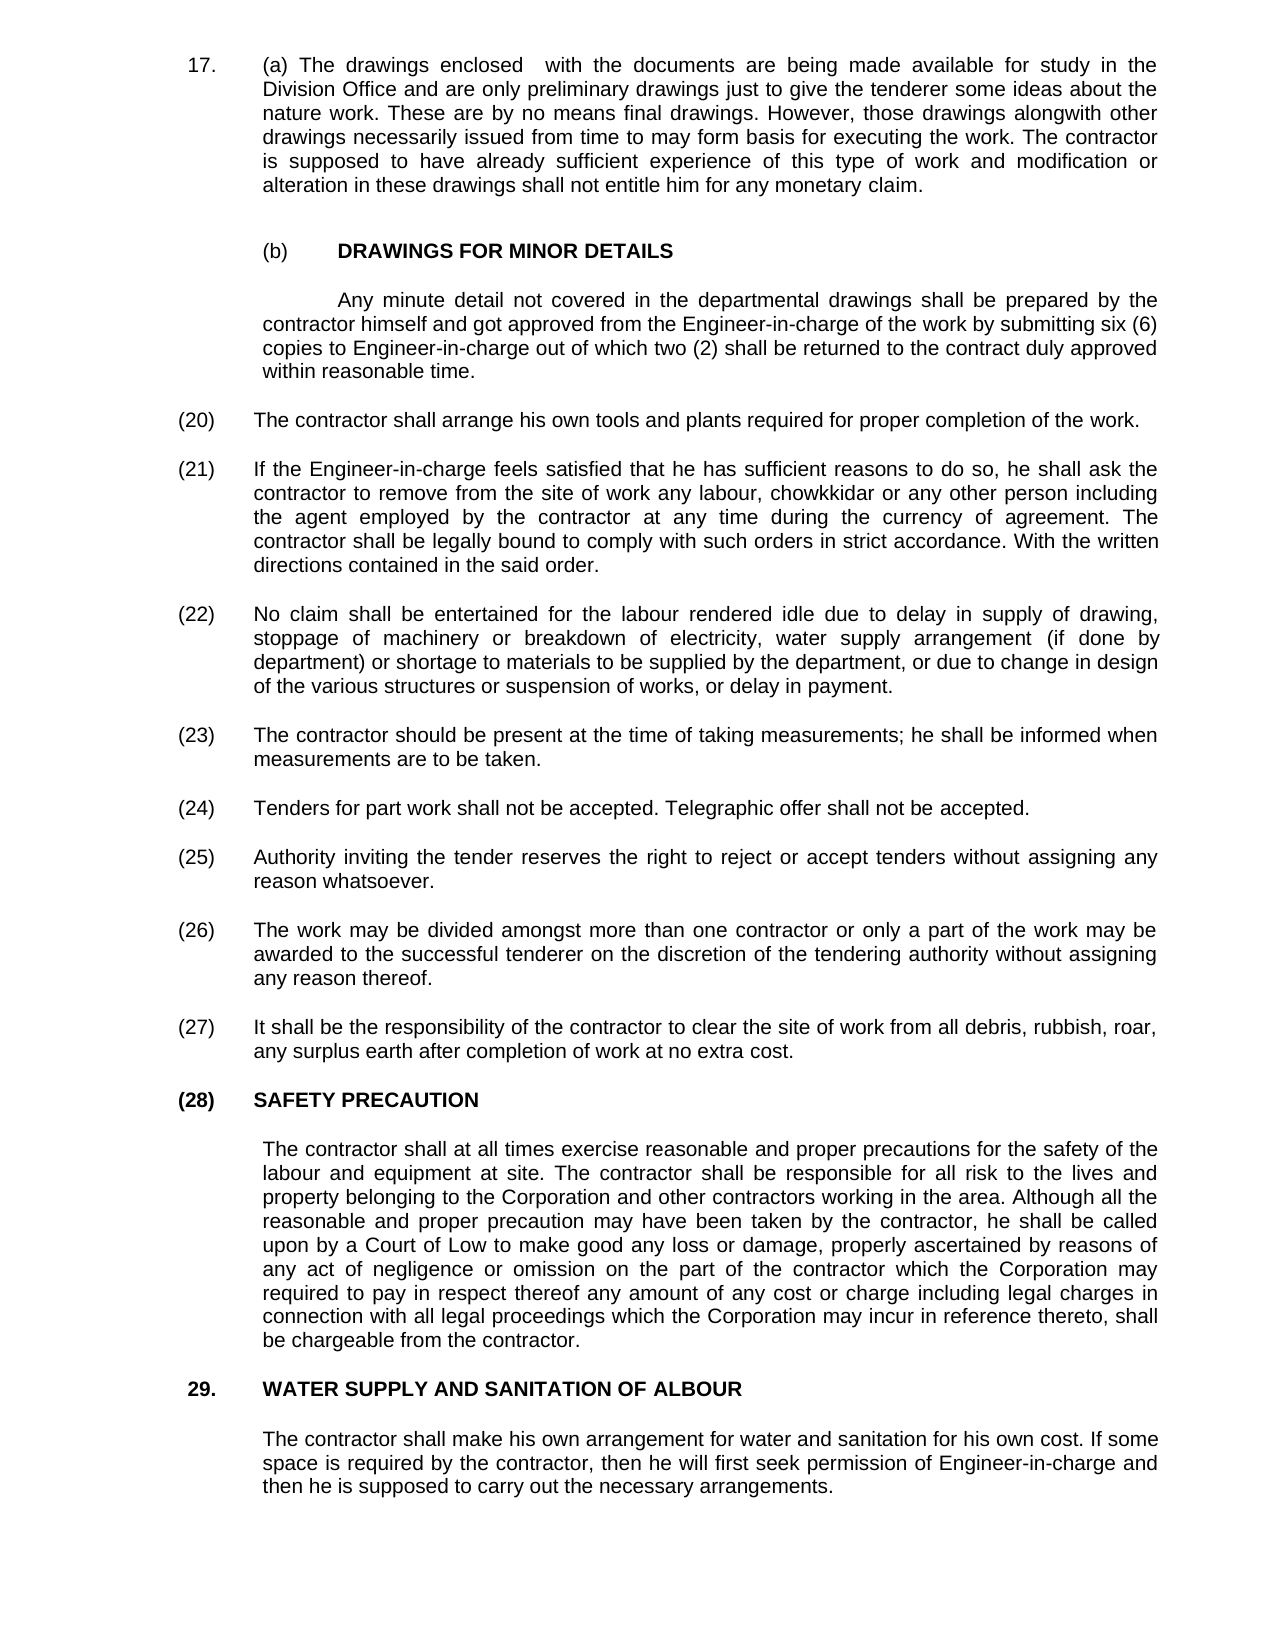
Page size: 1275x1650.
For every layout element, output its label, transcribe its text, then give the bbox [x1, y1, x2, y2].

subtitle SAFETY PRECAUTION [178, 1087, 1183, 1111]
list (a) The drawings enclosed with the documents are being made available for study in the Division Office and are only preliminary drawings just to give the tenderer some ideas about the nature work. These are by no means final drawings. However, those drawings alongwith other drawings necessarily issued from time to may form basis for executing the work. The contractor is supposed to have already sufficient experience of this type of work and modification or alteration in these drawings shall not entitle him for any monetary claim. [187, 53, 1159, 197]
subtitle WATER SUPPLY AND SANITATION OF ALBOUR [187, 1377, 1183, 1401]
list Tenders for part work shall not be accepted. Telegraphic offer shall not be accepted. [178, 796, 1183, 820]
list No claim shall be entertained for the labour rendered idle due to delay in supply of drawing, stoppage of machinery or breakdown of electricity, water supply arrangement (if done by department) or shortage to materials to be supplied by the department, or due to change in design of the various structures or suspension of works, or delay in payment. [178, 602, 1160, 698]
subtitle (b) DRAWINGS FOR MINOR DETAILS [262, 238, 1183, 262]
text Any minute detail not covered in the departmental drawings shall be prepared by the contractor himself and got approved from the Engineer-in-charge of the work by submitting six (6) copies to Engineer-in-charge out of which two (2) shall be returned to the contract duly approved within reasonable time. [262, 287, 1159, 383]
list Authority inviting the tender reserves the right to reject or accept tenders without assigning any reason whatsoever. [178, 845, 1159, 893]
text The contractor shall at all times exercise reasonable and proper precautions for the safety of the labour and equipment at site. The contractor shall be responsible for all risk to the lives and property belonging to the Corporation and other contractors working in the area. Although all the reasonable and proper precaution may have been taken by the contractor, he shall be called upon by a Court of Low to make good any loss or damage, properly ascertained by reasons of any act of negligence or omission on the part of the contractor which the Corporation may required to pay in respect thereof any amount of any cost or charge including legal charges in connection with all legal proceedings which the Corporation may incur in reference thereto, shall be chargeable from the contractor. [262, 1137, 1160, 1352]
list The work may be divided amongst more than one contractor or only a part of the work may be awarded to the successful tenderer on the discretion of the tendering authority without assigning any reason thereof. [178, 918, 1159, 990]
list If the Engineer-in-charge feels satisfied that he has sufficient reasons to do so, he shall ask the contractor to remove from the site of work any labour, chowkkidar or any other person including the agent employed by the contractor at any time during the currency of agreement. The contractor shall be legally bound to comply with such orders in strict accordance. With the written directions contained in the said order. [178, 457, 1160, 577]
list It shall be the responsibility of the contractor to clear the site of work from all debris, rubbish, roar, any surplus earth after completion of work at no extra cost. [178, 1015, 1159, 1063]
text The contractor shall make his own arrangement for water and sanitation for his own cost. If some space is required by the contractor, then he will first seek permission of Engineer-in-charge and then he is supposed to carry out the necessary arrangements. [262, 1426, 1160, 1498]
list The contractor should be present at the time of taking measurements; he shall be informed when measurements are to be taken. [178, 723, 1160, 771]
list The contractor shall arrange his own tools and plants required for proper completion of the work. [178, 408, 1183, 432]
